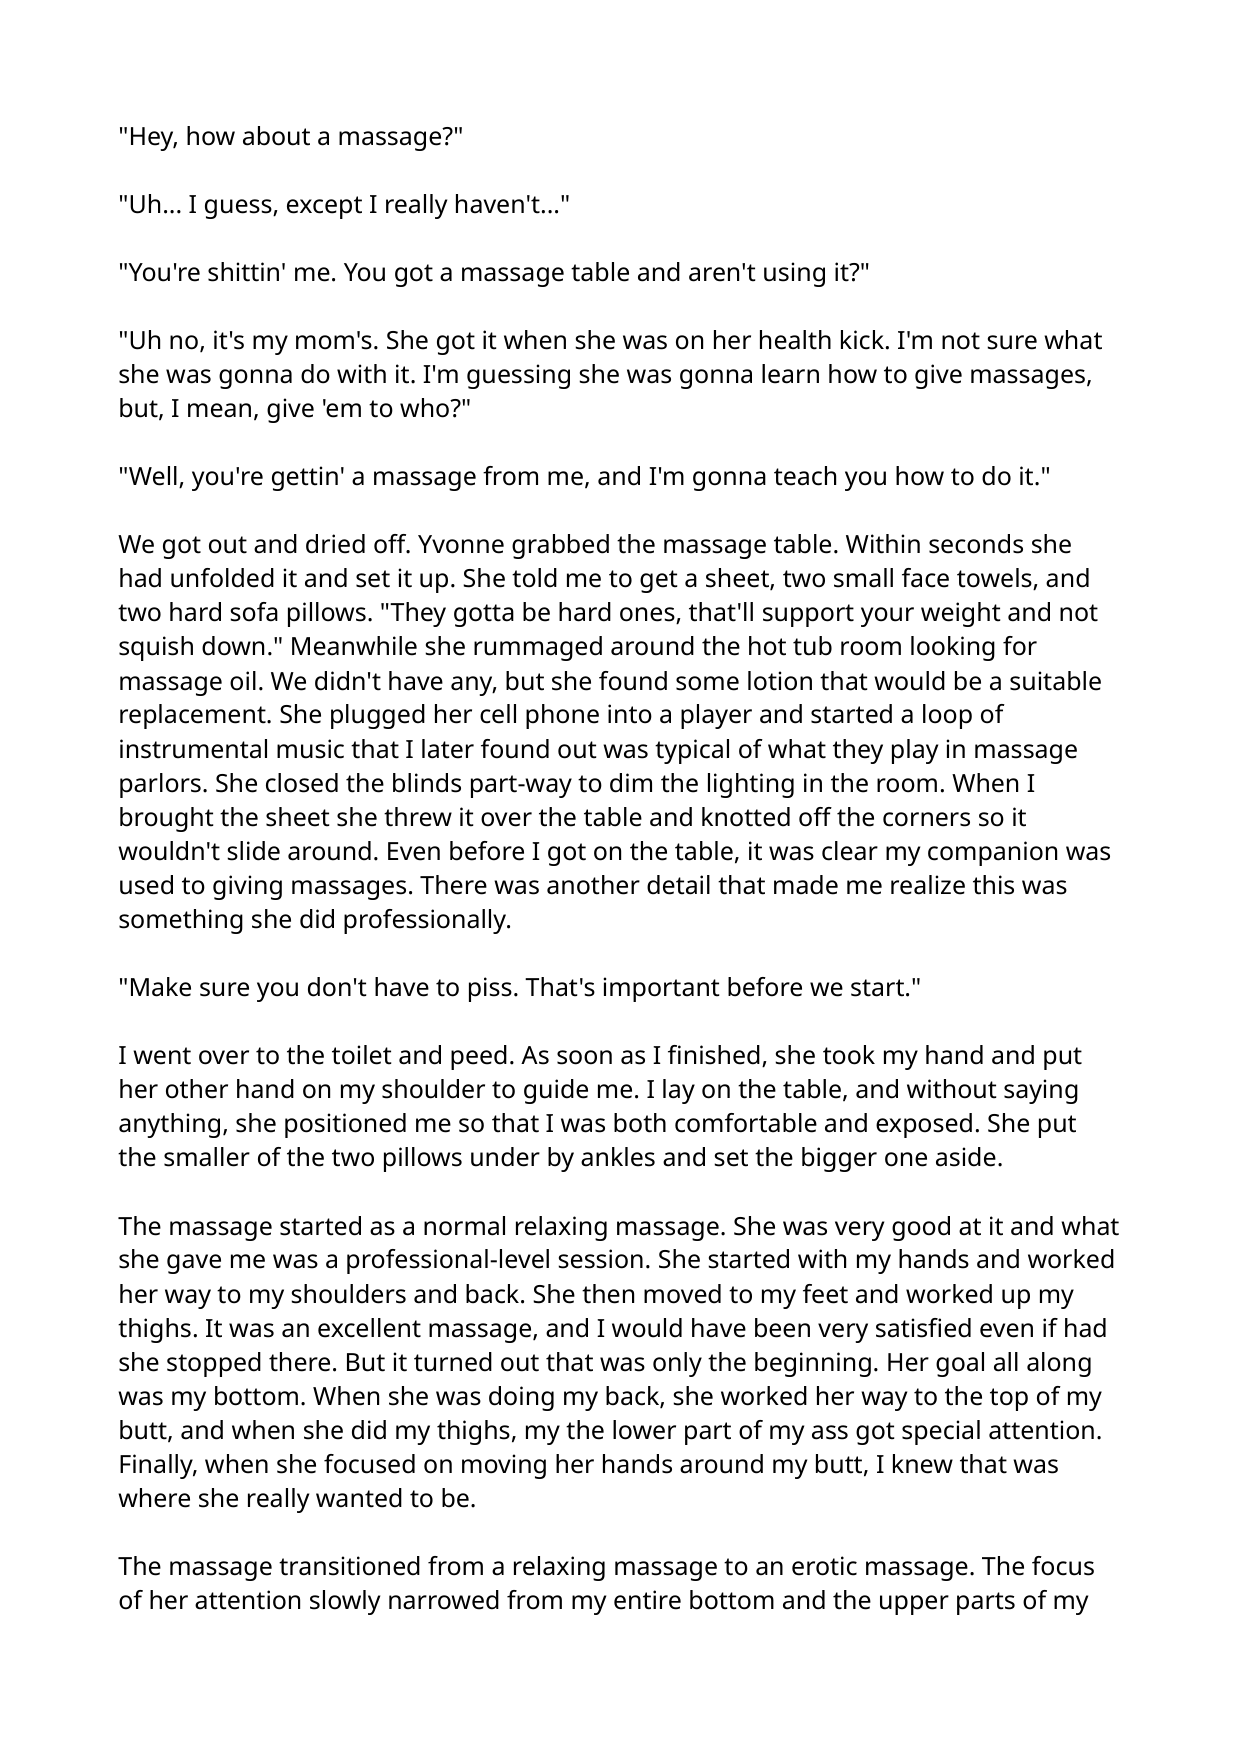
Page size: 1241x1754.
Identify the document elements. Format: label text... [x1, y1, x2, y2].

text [118, 1549, 1122, 1617]
text "Well, you're gettin' a massage from me, and I'm gonna teach you how to do it." [118, 459, 1122, 493]
text We got out and dried off. Yvonne grabbed the massage table. Within seconds she had unfolded it and set it up. She told me to get a sheet, two small face towels, and two hard sofa pillows. "They gotta be hard ones, that'll support your weight and not squish down." Meanwhile she rummaged around the hot tub room looking for massage oil. We didn't have any, but she found some lotion that would be a suitable replacement. She plugged her cell phone into a player and started a loop of instrumental music that I later found out was typical of what they play in massage parlors. She closed the blinds part-way to dim the lighting in the room. When I brought the sheet she threw it over the table and knotted off the corners so it wouldn't slide around. Even before I got on the table, it was clear my companion was used to giving massages. There was another detail that made me realize this was something she did professionally. [118, 527, 1122, 936]
text "Uh... I guess, except I really haven't..." [118, 186, 1122, 220]
text "You're shittin' me. You got a massage table and aren't using it?" [118, 254, 1122, 288]
text I went over to the toilet and peed. As soon as I finished, she took my hand and put her other hand on my shoulder to guide me. I lay on the table, and without saying anything, she positioned me so that I was both comfortable and exposed. She put the smaller of the two pillows under by ankles and set the bigger one aside. [118, 1038, 1122, 1174]
text "Make sure you don't have to piss. That's important before we start." [118, 970, 1122, 1004]
text "Hey, how about a massage?" [118, 118, 1122, 152]
text "Uh no, it's my mom's. She got it when she was on her health kick. I'm not sure what she was gonna do with it. I'm guessing she was gonna learn how to give massages, but, I mean, give 'em to who?" [118, 322, 1122, 425]
text The massage started as a normal relaxing massage. She was very good at it and what she gave me was a professional-level session. She started with my hands and worked her way to my shoulders and back. She then moved to my feet and worked up my thighs. It was an excellent massage, and I would have been very satisfied even if had she stopped there. But it turned out that was only the beginning. Her goal all along was my bottom. When she was doing my back, she worked her way to the top of my butt, and when she did my thighs, my the lower part of my ass got special attention. Finally, when she focused on moving her hands around my butt, I knew that was where she really wanted to be. [118, 1208, 1122, 1515]
